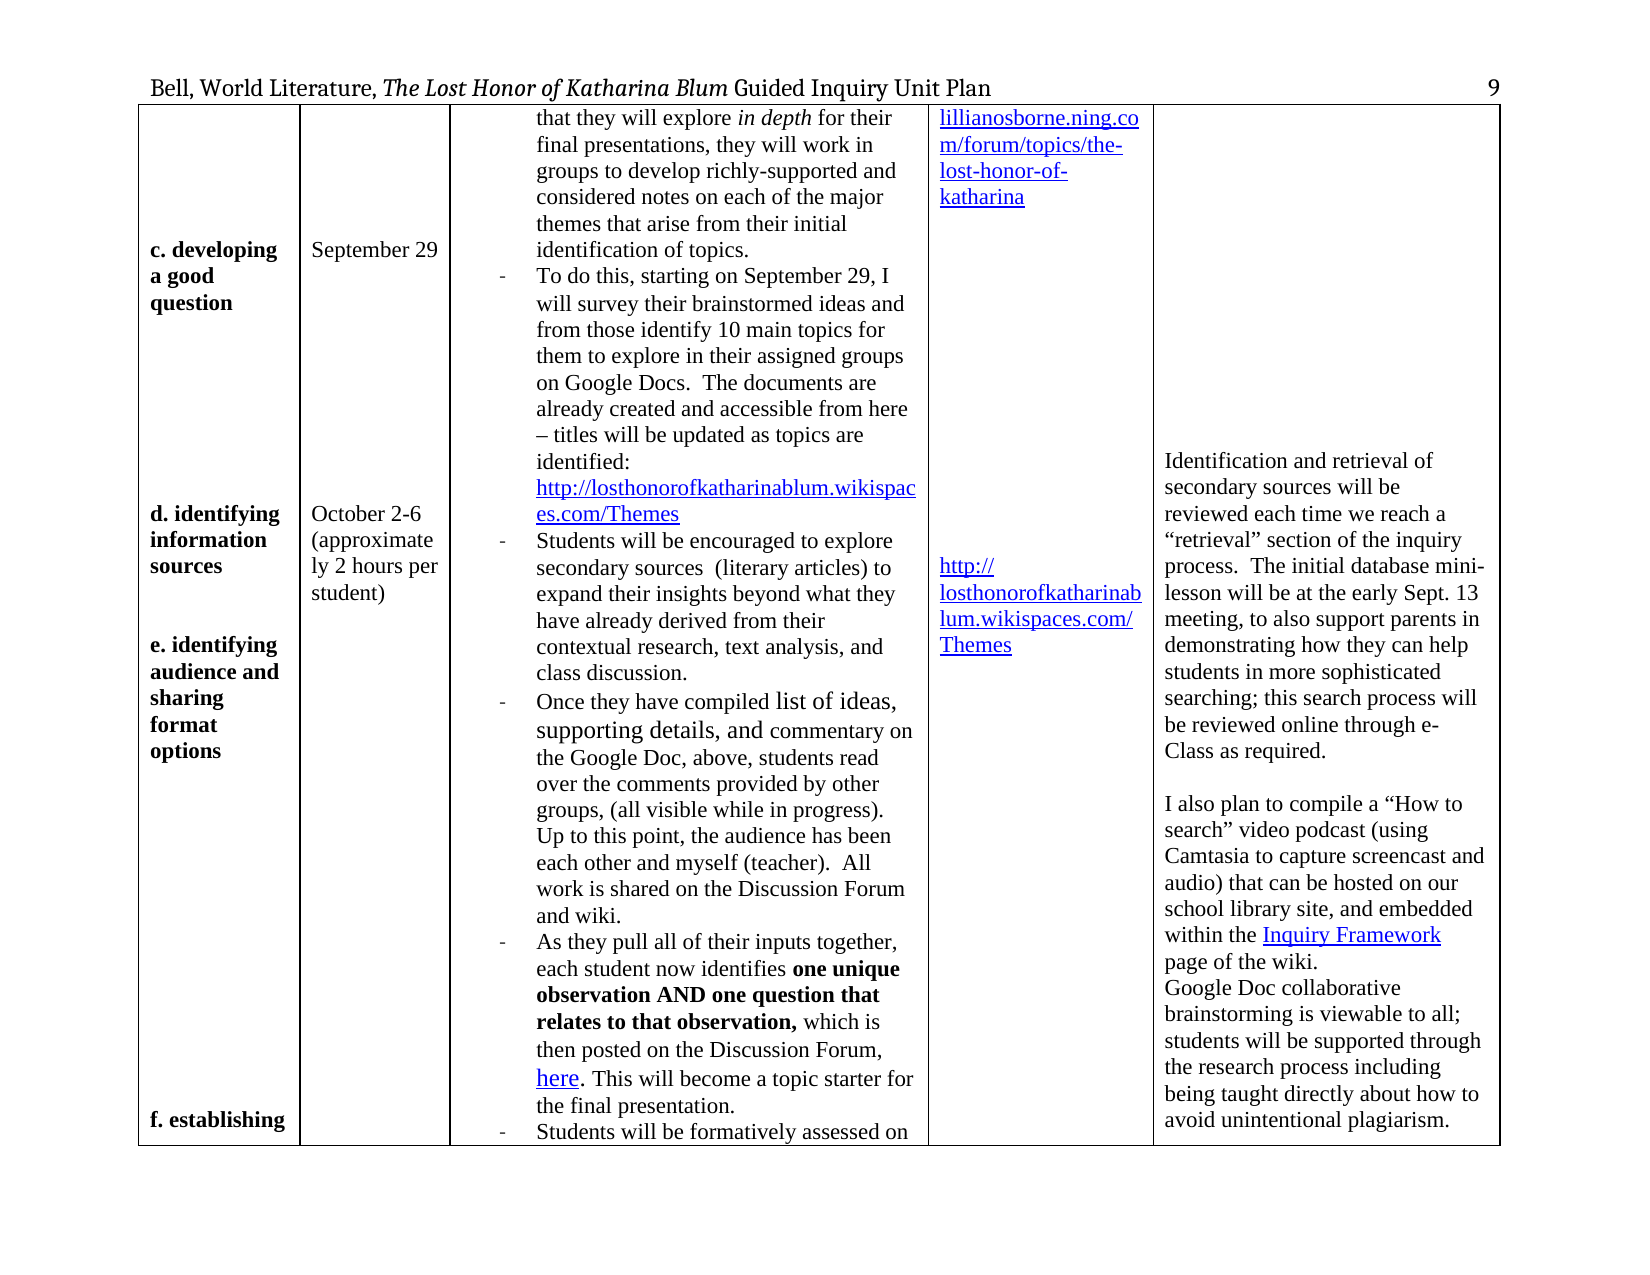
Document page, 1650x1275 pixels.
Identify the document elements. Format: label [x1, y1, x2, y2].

table_cell [451, 105, 928, 1145]
table_cell [1154, 105, 1499, 1145]
table_cell [139, 105, 299, 1145]
table_cell [301, 105, 449, 1145]
table_cell [929, 105, 1153, 1145]
